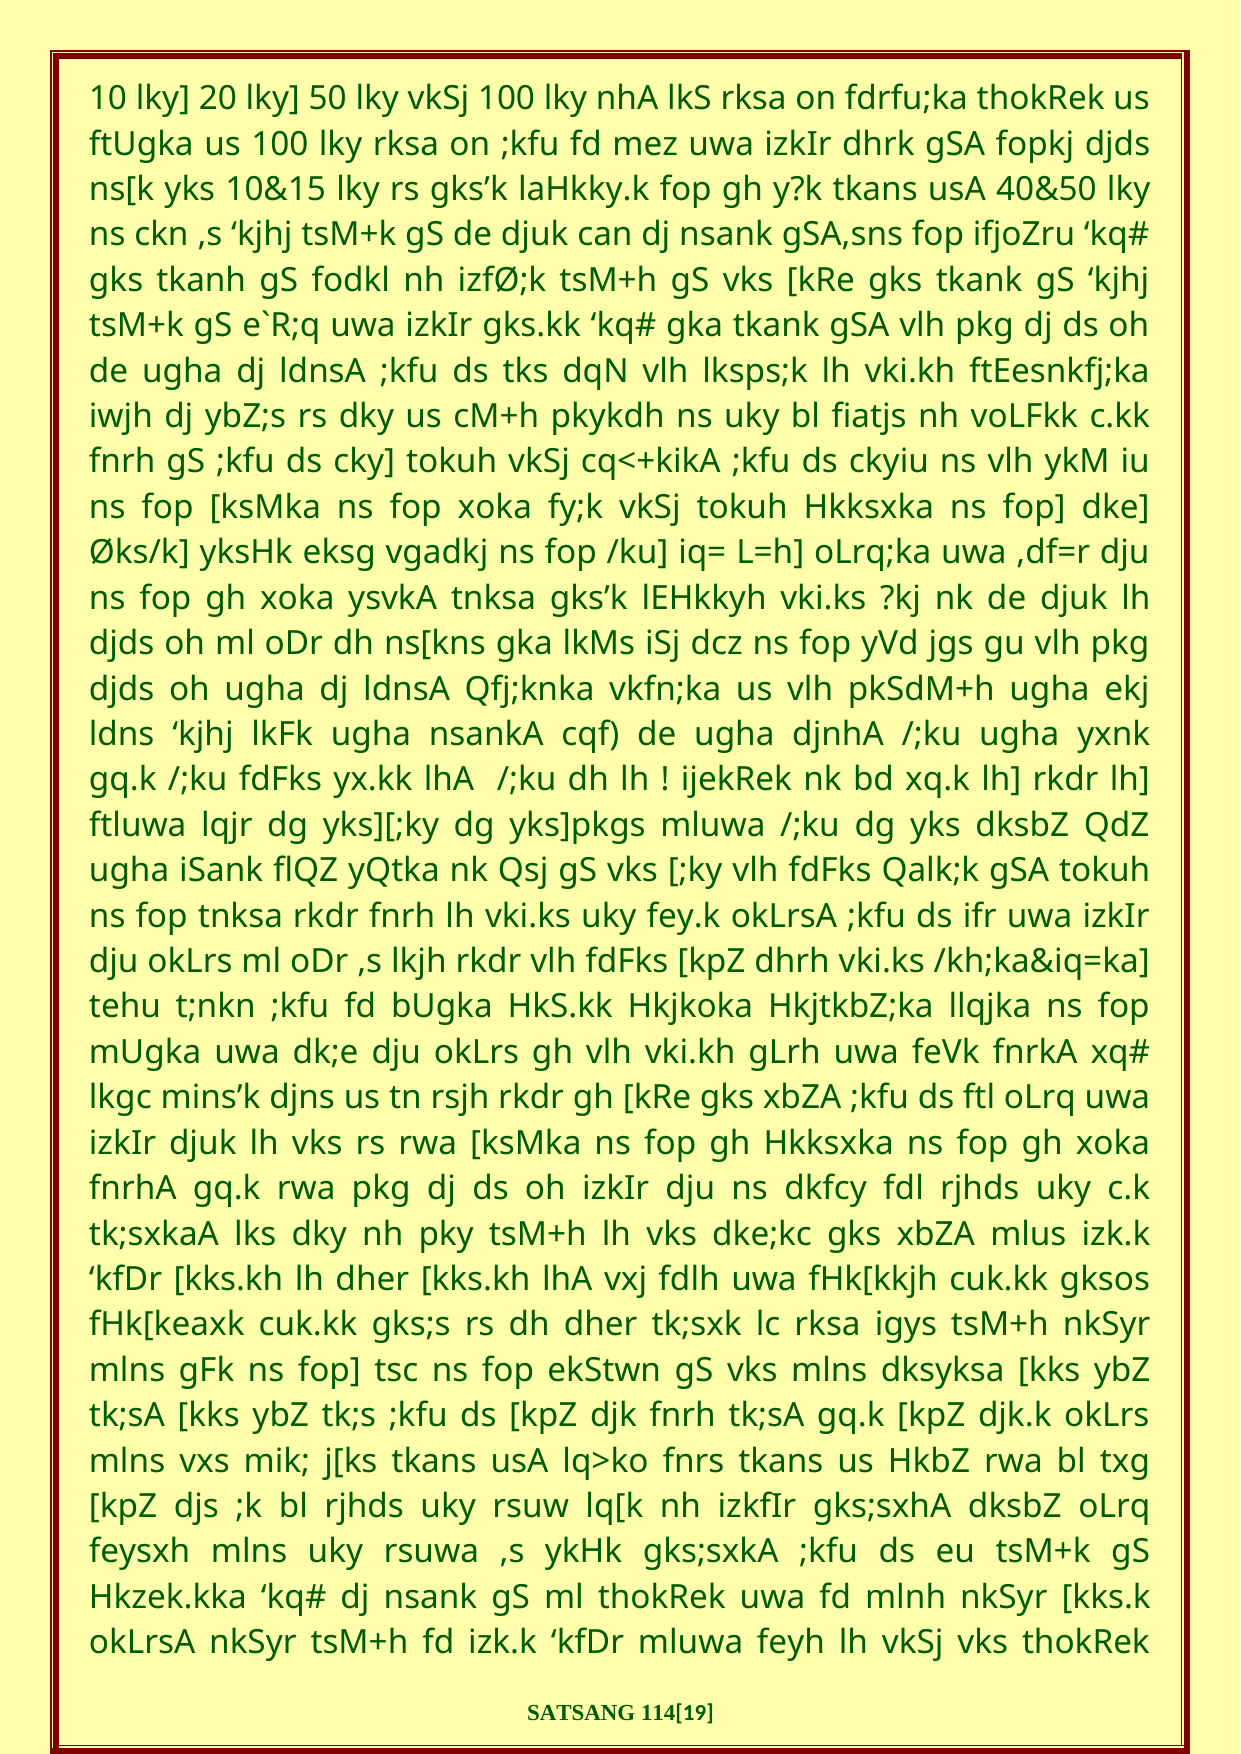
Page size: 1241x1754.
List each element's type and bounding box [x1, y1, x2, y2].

text [89, 74, 1152, 1663]
